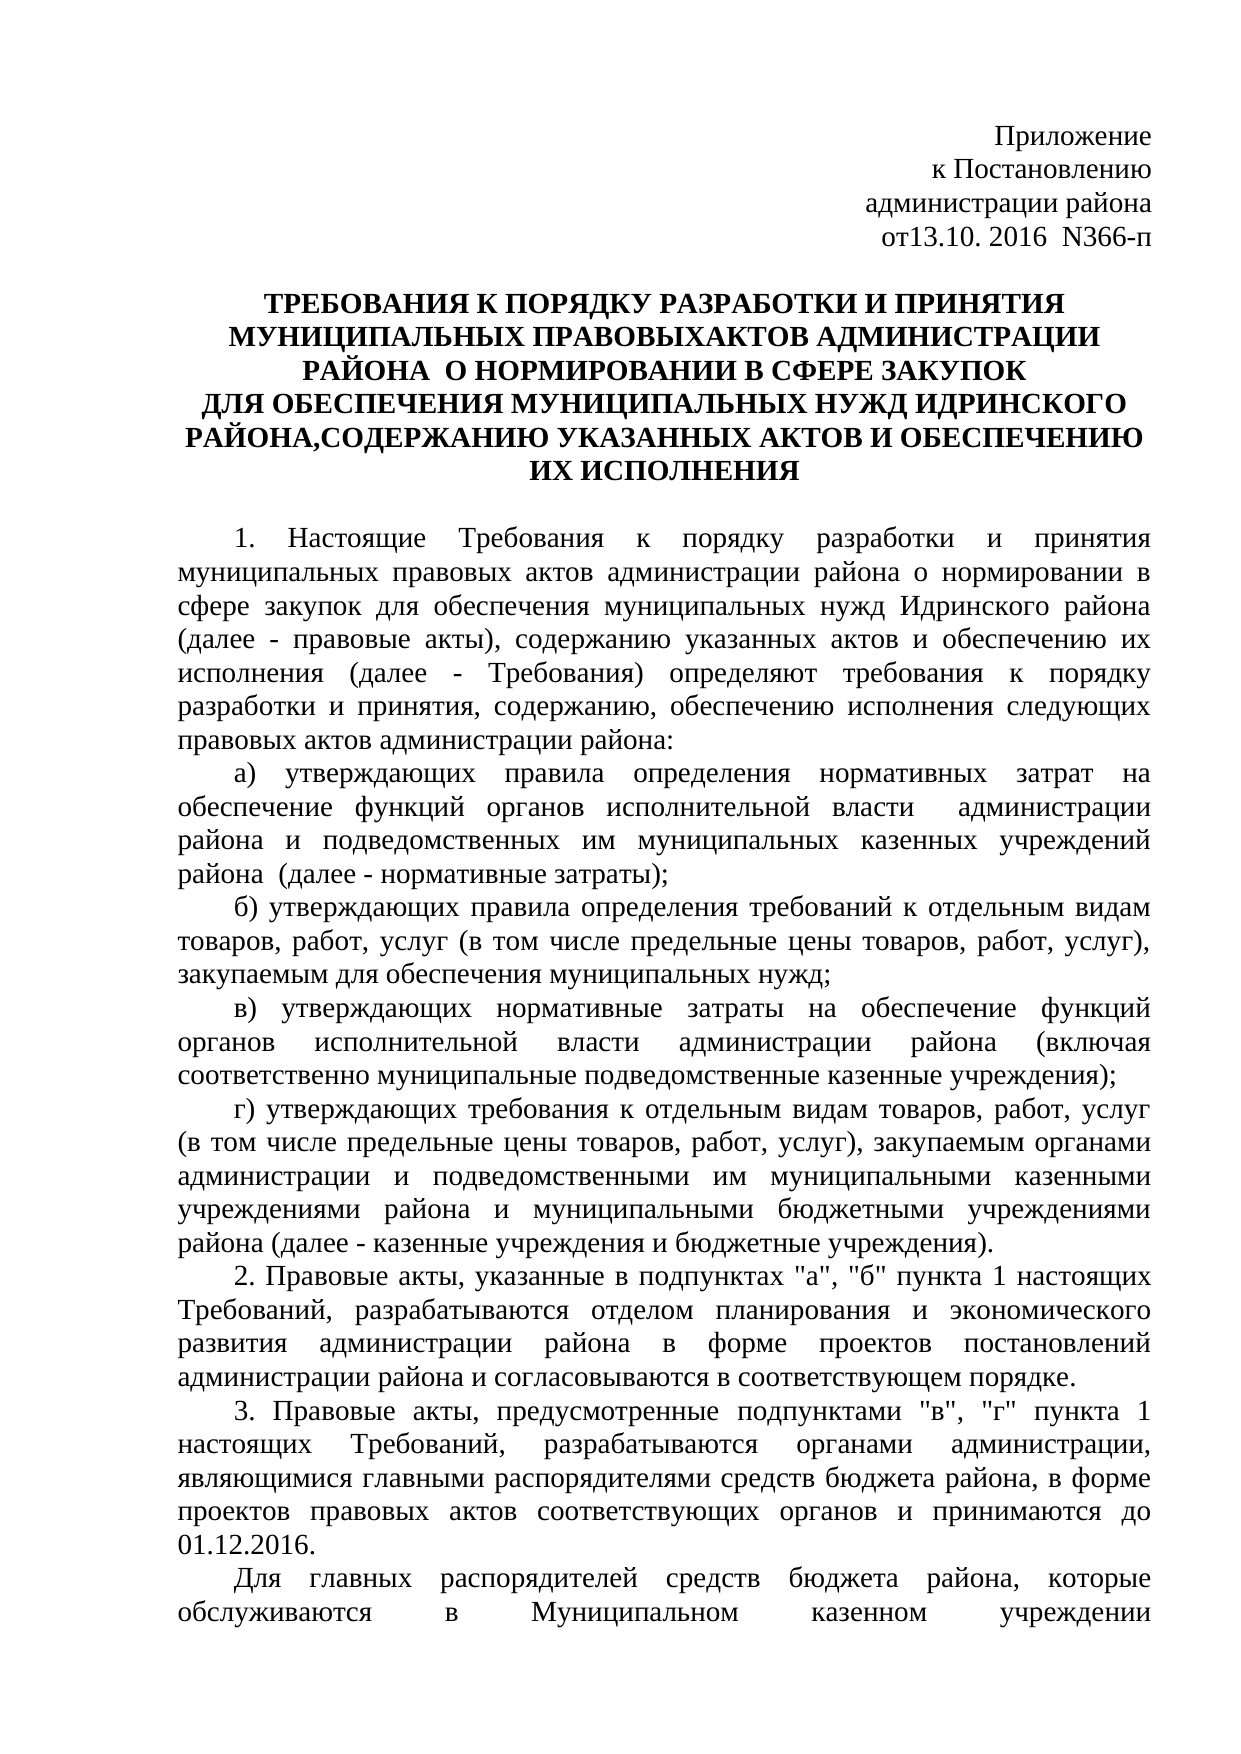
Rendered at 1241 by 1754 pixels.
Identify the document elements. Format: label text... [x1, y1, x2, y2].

text от13.10. 2016 N366-п [177, 219, 1152, 252]
text к Постановлению [177, 152, 1152, 185]
text в) утверждающих нормативные затраты на обеспечение функций органов исполнительной власти администрации района (включая соответственно муниципальные подведомственные казенные учреждения); [177, 990, 1152, 1091]
text 1. Настоящие Требования к порядку разработки и принятия муниципальных правовых актов администрации района о нормировании в сфере закупок для обеспечения муниципальных нужд Идринского района (далее - правовые акты), содержанию указанных актов и обеспечению их исполнения (далее - Требования) определяют требования к порядку разработки и принятия, содержанию, обеспечению исполнения следующих правовых актов администрации района: [177, 521, 1152, 755]
text а) утверждающих правила определения нормативных затрат на обеспечение функций органов исполнительной власти администрации района и подведомственных им муниципальных казенных учреждений района (далее - нормативные затраты); [177, 755, 1152, 889]
text Приложение [177, 118, 1152, 152]
text 2. Правовые акты, указанные в подпунктах "а", "б" пункта 1 настоящих Требований, разрабатываются отделом планирования и экономического развития администрации района в форме проектов постановлений администрации района и согласовываются в соответствующем порядке. [177, 1258, 1152, 1393]
text 3. Правовые акты, предусмотренные подпунктами "в", "г" пункта 1 настоящих Требований, разрабатываются органами администрации, являющимися главными распорядителями средств бюджета района, в форме проектов правовых актов соответствующих органов и принимаются до 01.12.2016. [177, 1393, 1152, 1560]
title ТРЕБОВАНИЯ К ПОРЯДКУ РАЗРАБОТКИ И ПРИНЯТИЯ МУНИЦИПАЛЬНЫХ ПРАВОВЫХАКТОВ АДМИНИСТРАЦИИ РАЙОНА О НОРМИРОВАНИИ В СФЕРЕ ЗАКУПОК [177, 286, 1152, 386]
text администрации района [177, 185, 1152, 219]
text б) утверждающих правила определения требований к отдельным видам товаров, работ, услуг (в том числе предельные цены товаров, работ, услуг), закупаемым для обеспечения муниципальных нужд; [177, 889, 1152, 990]
title ДЛЯ ОБЕСПЕЧЕНИЯ МУНИЦИПАЛЬНЫХ НУЖД ИДРИНСКОГО РАЙОНА,СОДЕРЖАНИЮ УКАЗАННЫХ АКТОВ И ОБЕСПЕЧЕНИЮ ИХ ИСПОЛНЕНИЯ [177, 386, 1152, 487]
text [177, 1560, 1152, 1627]
text г) утверждающих требования к отдельным видам товаров, работ, услуг (в том числе предельные цены товаров, работ, услуг), закупаемым органами администрации и подведомственными им муниципальными казенными учреждениями района и муниципальными бюджетными учреждениями района (далее - казенные учреждения и бюджетные учреждения). [177, 1091, 1152, 1258]
